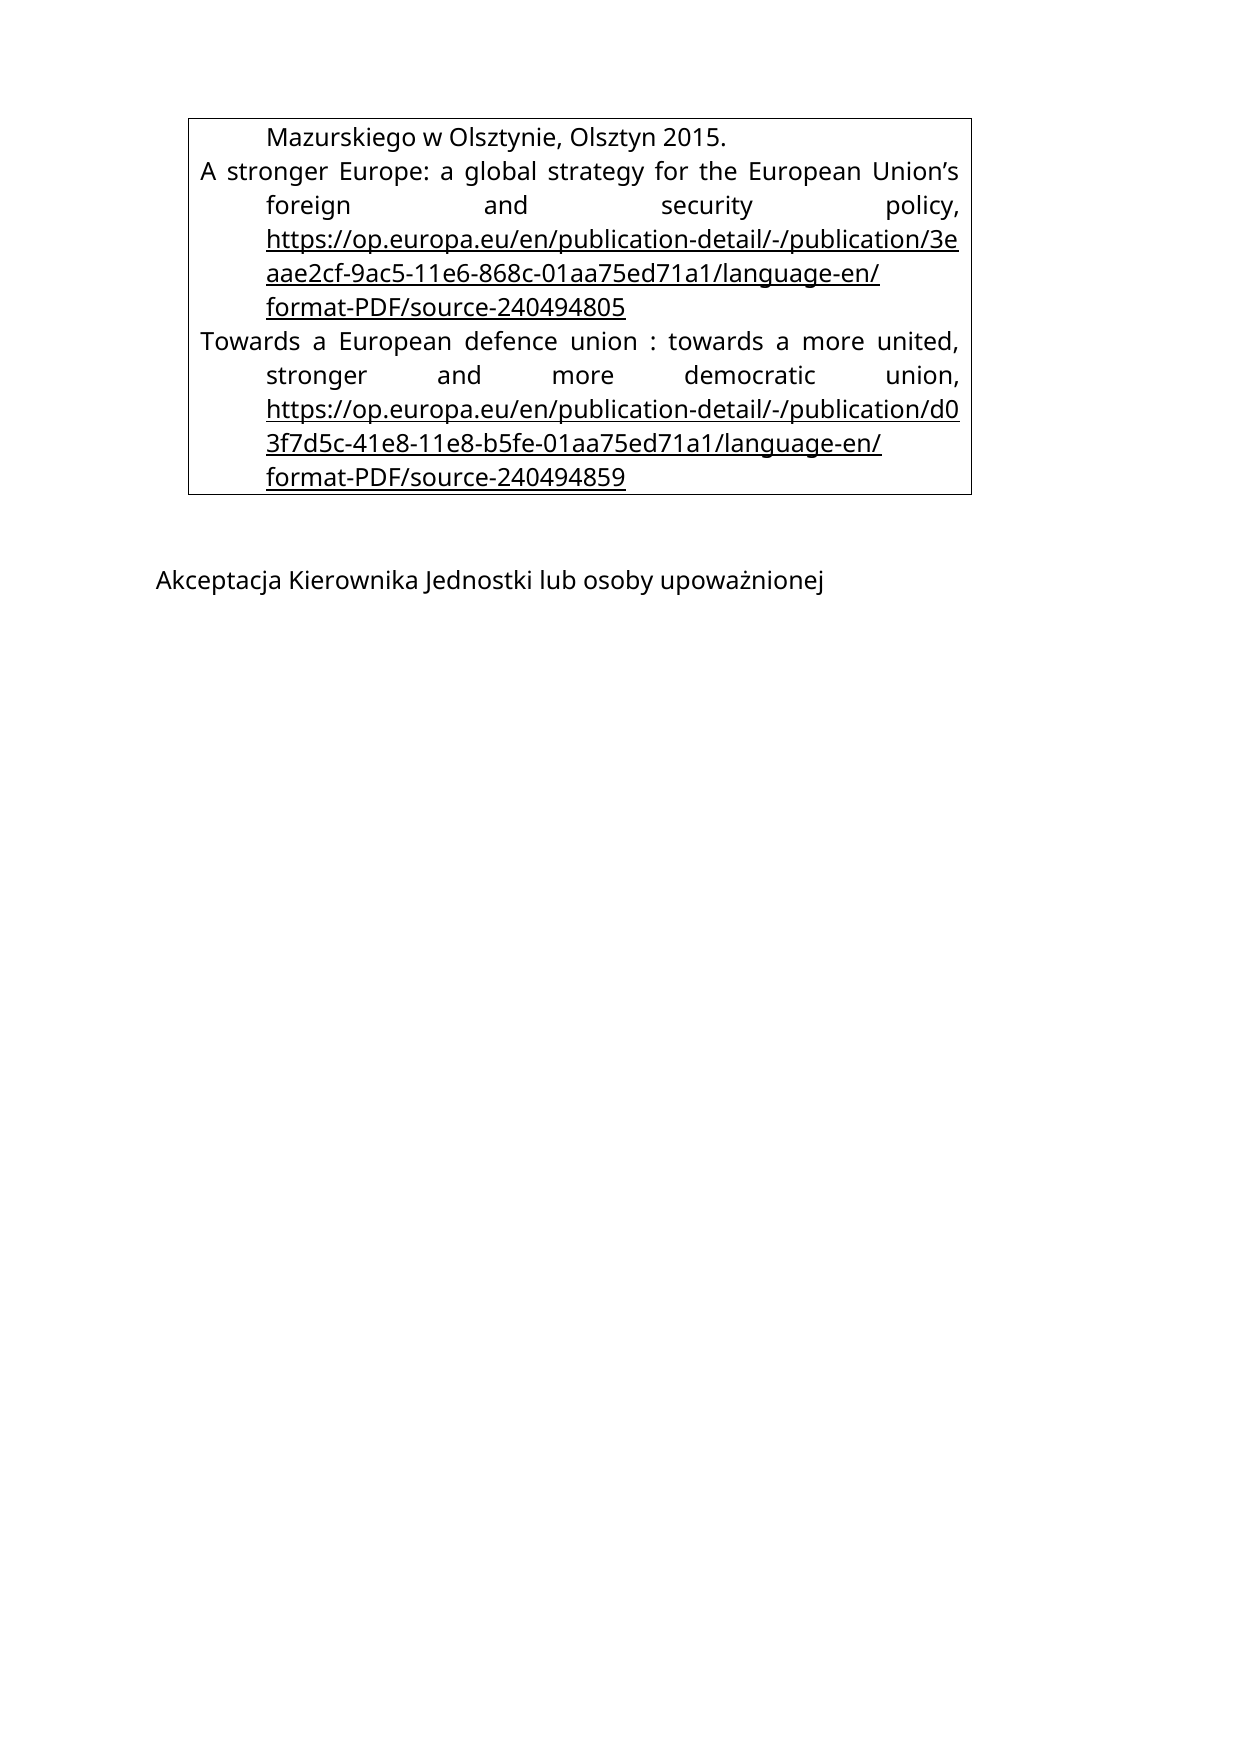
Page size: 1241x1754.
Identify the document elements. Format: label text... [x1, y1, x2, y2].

text Akceptacja Kierownika Jednostki lub osoby upoważnionej [156, 563, 1122, 597]
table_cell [189, 119, 971, 494]
